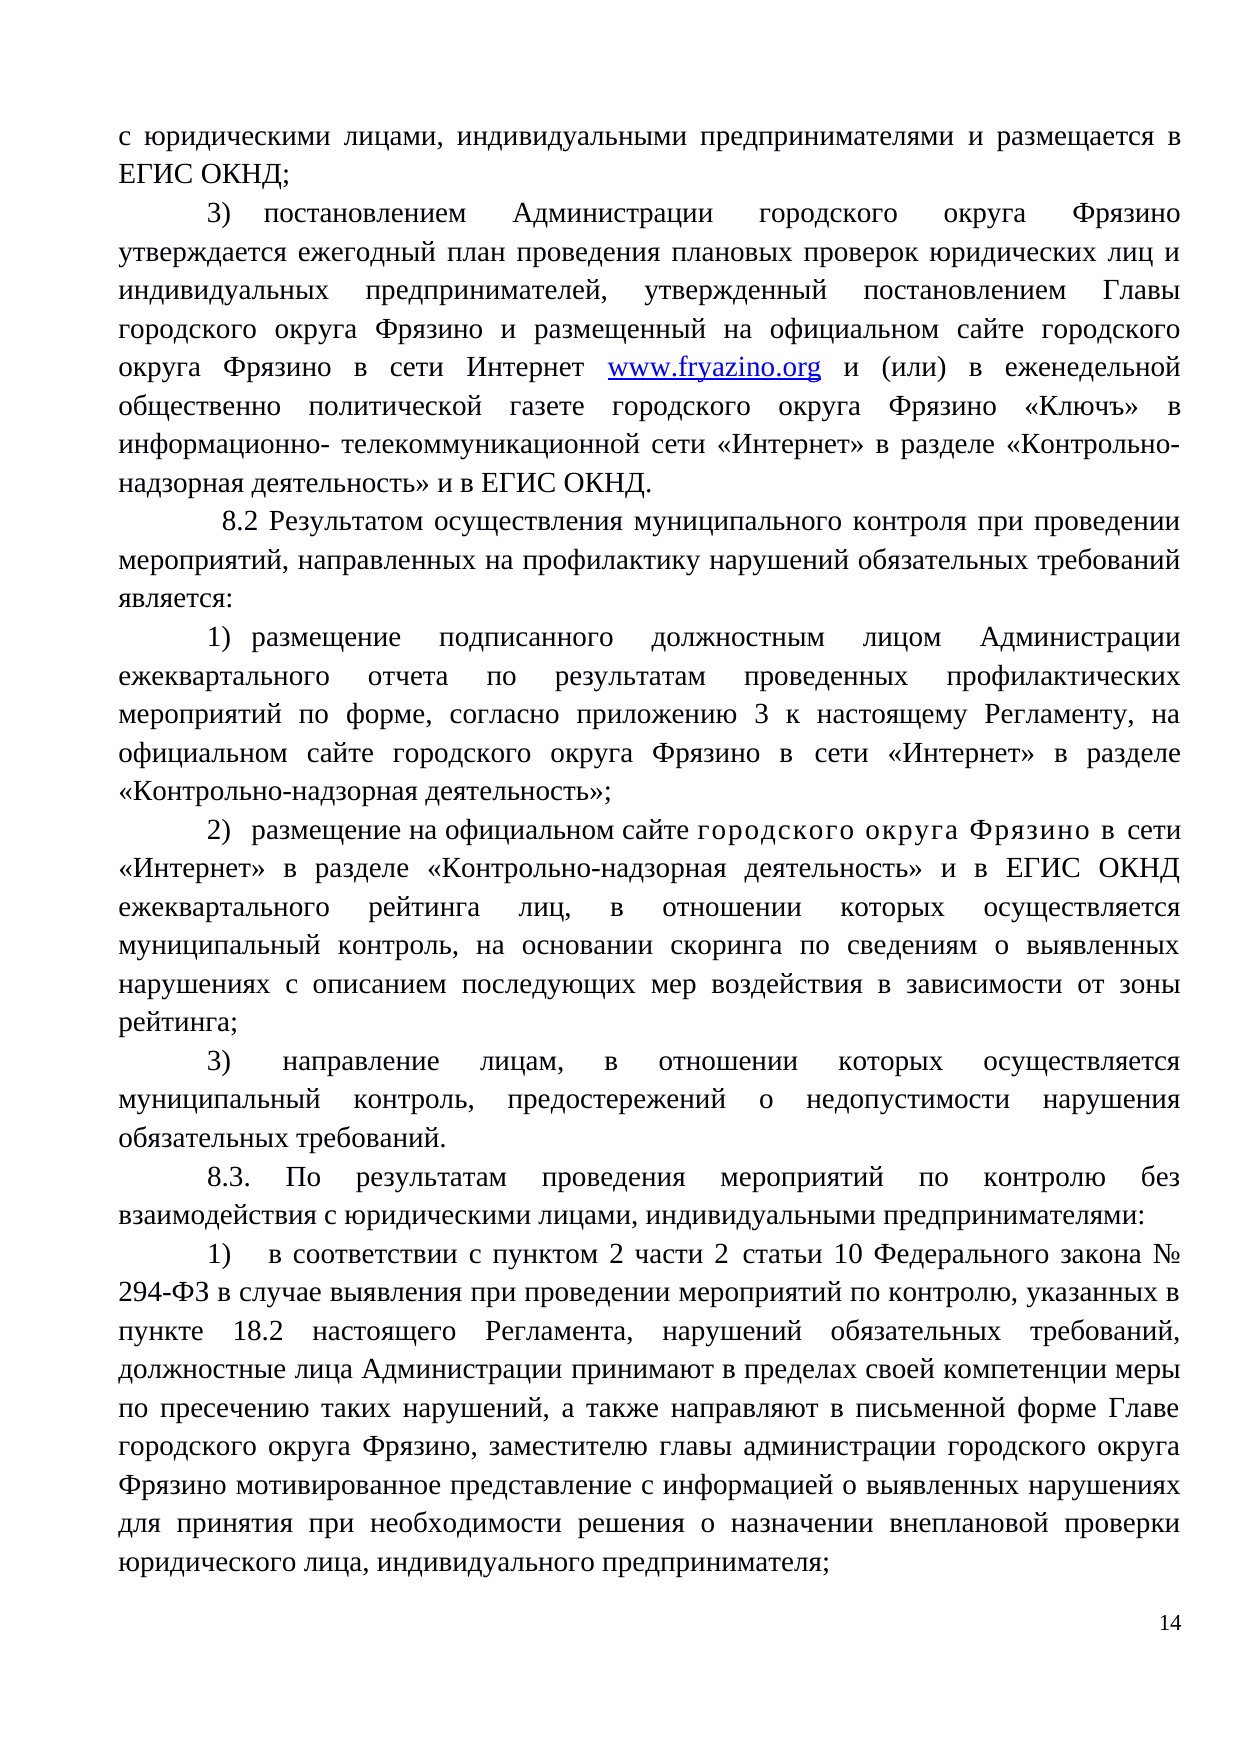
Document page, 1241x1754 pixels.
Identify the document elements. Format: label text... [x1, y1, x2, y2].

text 8.3. По результатам проведения мероприятий по контролю без взаимодействия с юридическими лицами, индивидуальными предпринимателями: [118, 1159, 1181, 1231]
list 8.2 Результатом осуществления муниципального контроля при проведении мероприятий, направленных на профилактику нарушений обязательных требований является: [118, 503, 1181, 614]
list размещение подписанного должностным лицом Администрации ежеквартального отчета по результатам проведенных профилактических мероприятий по форме, согласно приложению 3 к настоящему Регламенту, на официальном сайте городского округа Фрязино в сети «Интернет» в разделе «Контрольно-надзорная деятельность»; [118, 619, 1181, 807]
list постановлением Администрации городского округа Фрязино утверждается ежегодный план проведения плановых проверок юридических лиц и индивидуальных предпринимателей, утвержденный постановлением Главы городского округа Фрязино и размещенный на официальном сайте городского округа Фрязино в сети Интернет www.fryazino.org и (или) в еженедельной общественно политической газете городского округа Фрязино «Ключъ» в информационно- телекоммуникационной сети «Интернет» в разделе «Контрольно-надзорная деятельность» и в ЕГИС ОКНД. [118, 195, 1181, 498]
list размещение на официальном сайте городского округа Фрязино в сети «Интернет» в разделе «Контрольно-надзорная деятельность» и в ЕГИС ОКНД ежеквартального рейтинга лиц, в отношении которых осуществляется муниципальный контроль, на основании скоринга по сведениям о выявленных нарушениях с описанием последующих мер воздействия в зависимости от зоны рейтинга; [118, 812, 1181, 1038]
list в соответствии с пунктом 2 части 2 статьи 10 Федерального закона № 294-ФЗ в случае выявления при проведении мероприятий по контролю, указанных в пункте 18.2 настоящего Регламента, нарушений обязательных требований, должностные лица Администрации принимают в пределах своей компетенции меры по пресечению таких нарушений, а также направляют в письменной форме Главе городского округа Фрязино, заместителю главы администрации городского округа Фрязино мотивированное представление с информацией о выявленных нарушениях для принятия при необходимости решения о назначении внеплановой проверки юридического лица, индивидуального предпринимателя; [118, 1236, 1181, 1578]
list направление лицам, в отношении которых осуществляется муниципальный контроль, предостережений о недопустимости нарушения обязательных требований. [118, 1043, 1181, 1154]
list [118, 118, 1181, 190]
